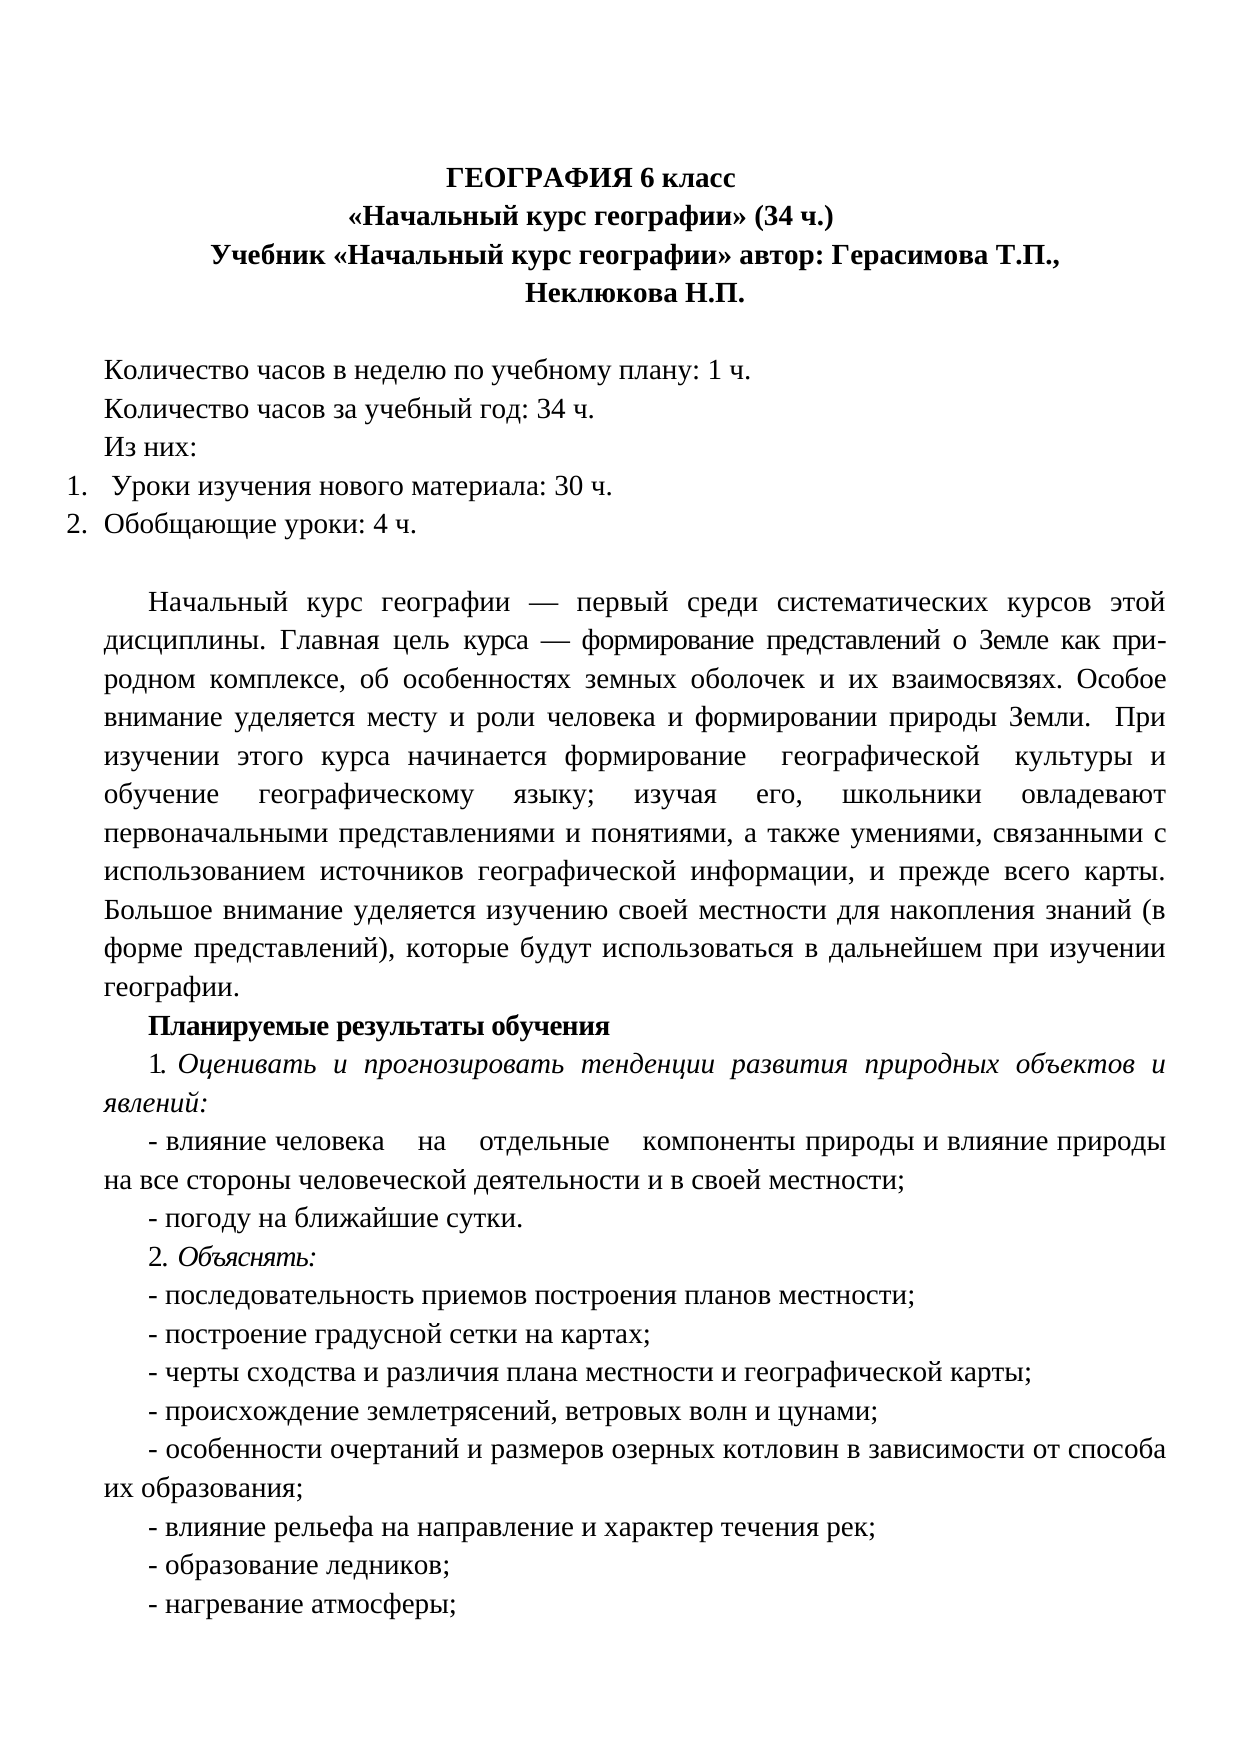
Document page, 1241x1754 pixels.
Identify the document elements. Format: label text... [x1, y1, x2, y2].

text Количество часов в неделю по учебному плану: 1 ч. [103, 352, 1167, 386]
list Обобщающие уроки: 4 ч. [66, 507, 1167, 540]
text - последовательность приемов построения планов местности; [103, 1277, 1167, 1311]
text - нагревание атмосферы; [103, 1586, 1167, 1619]
text - черты сходства и различия плана местности и географической карты; [103, 1354, 1167, 1388]
text - погоду на ближайшие сутки. [103, 1200, 1167, 1234]
text Неклюкова Н.П. [103, 275, 1167, 309]
text - построение градусной сетки на картах; [103, 1316, 1167, 1349]
text Количество часов за учебный год: 34 ч. [103, 391, 1167, 424]
text Начальный курс географии — первый среди систематических курсов этой дисциплины. Главная цель курса — формирование представлений о Земле как природном комплексе, об особенностях земных оболочек и их взаимосвязях. Особое внимание уделяется месту и роли человека и формировании природы Земли. При изучении этого курса начинается формирование географической культуры и обучение географическому языку; изучая его, школьники овладевают первоначальными представлениями и понятиями, а также умениями, связанными с использованием источников географической информации, и прежде всего карты. Большое внимание уделяется изучению своей местности для накопления знаний (в форме представлений), которые будут использоваться в дальнейшем при изучении географии. [103, 584, 1167, 1003]
text - влияние человека на отдельные компоненты природы и влияние природы на все стороны человеческой деятельности и в своей местности; [103, 1123, 1167, 1195]
list Уроки изучения нового материала: 30 ч. [66, 468, 1167, 502]
text «Начальный курс географии» (34 ч.) [15, 198, 1167, 232]
text - происхождение землетрясений, ветровых волн и цунами; [103, 1393, 1167, 1427]
text 1. Оценивать и прогнозировать тенденции развития природных объектов и явлений: [103, 1046, 1167, 1118]
text Учебник «Начальный курс географии» автор: Герасимова Т.П., [103, 237, 1167, 270]
text Из них: [103, 429, 1167, 463]
text - особенности очертаний и размеров озерных котловин в зависимости от способа их образования; [103, 1432, 1167, 1504]
text - влияние рельефа на направление и характер течения рек; [103, 1509, 1167, 1542]
text Планируемые результаты обучения [103, 1008, 1167, 1041]
text ГЕОГРАФИЯ 6 класс [15, 160, 1167, 193]
text 2. Объяснять: [103, 1239, 1167, 1272]
text - образование ледников; [103, 1547, 1167, 1581]
